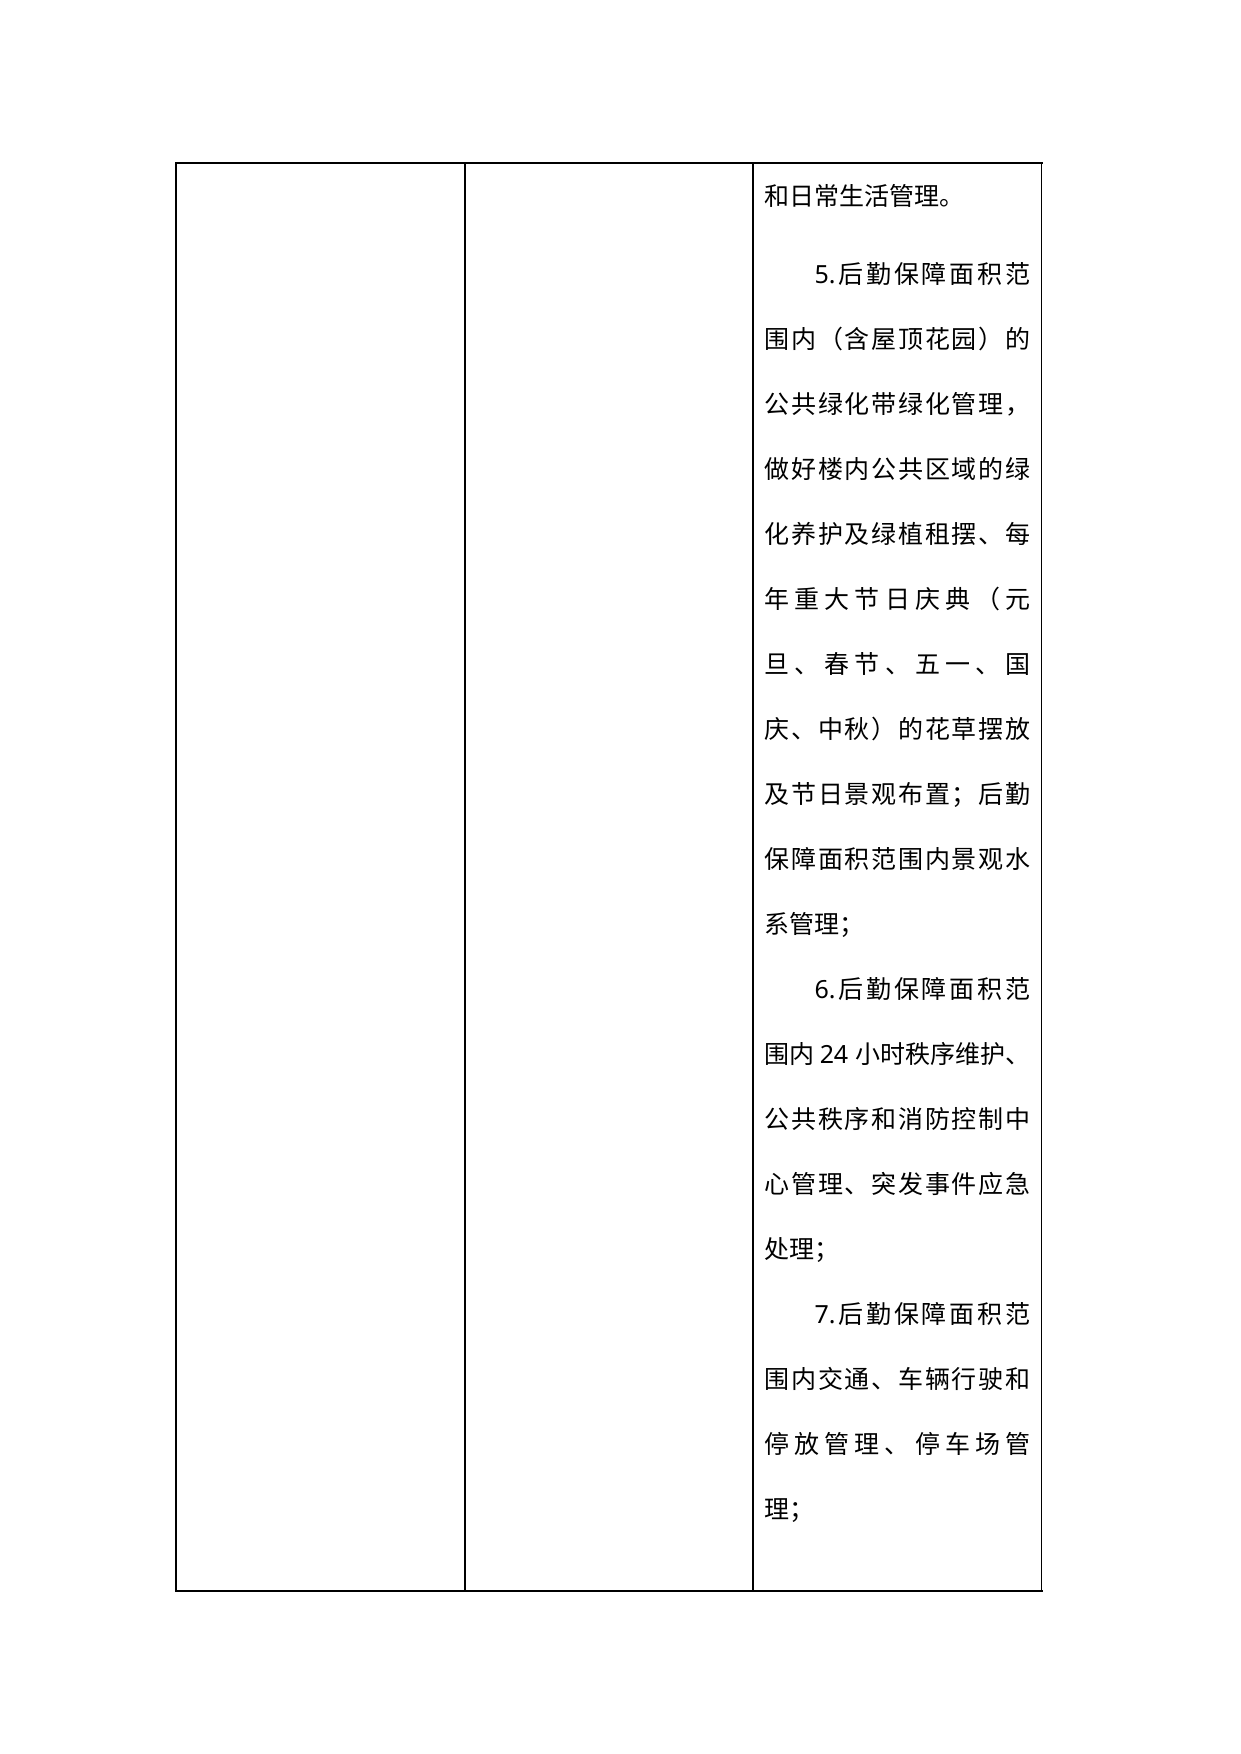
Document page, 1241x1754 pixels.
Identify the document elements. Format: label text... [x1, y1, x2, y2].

table_cell 1 [177, 164, 464, 1590]
table_cell [466, 164, 752, 1590]
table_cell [754, 164, 1041, 1590]
